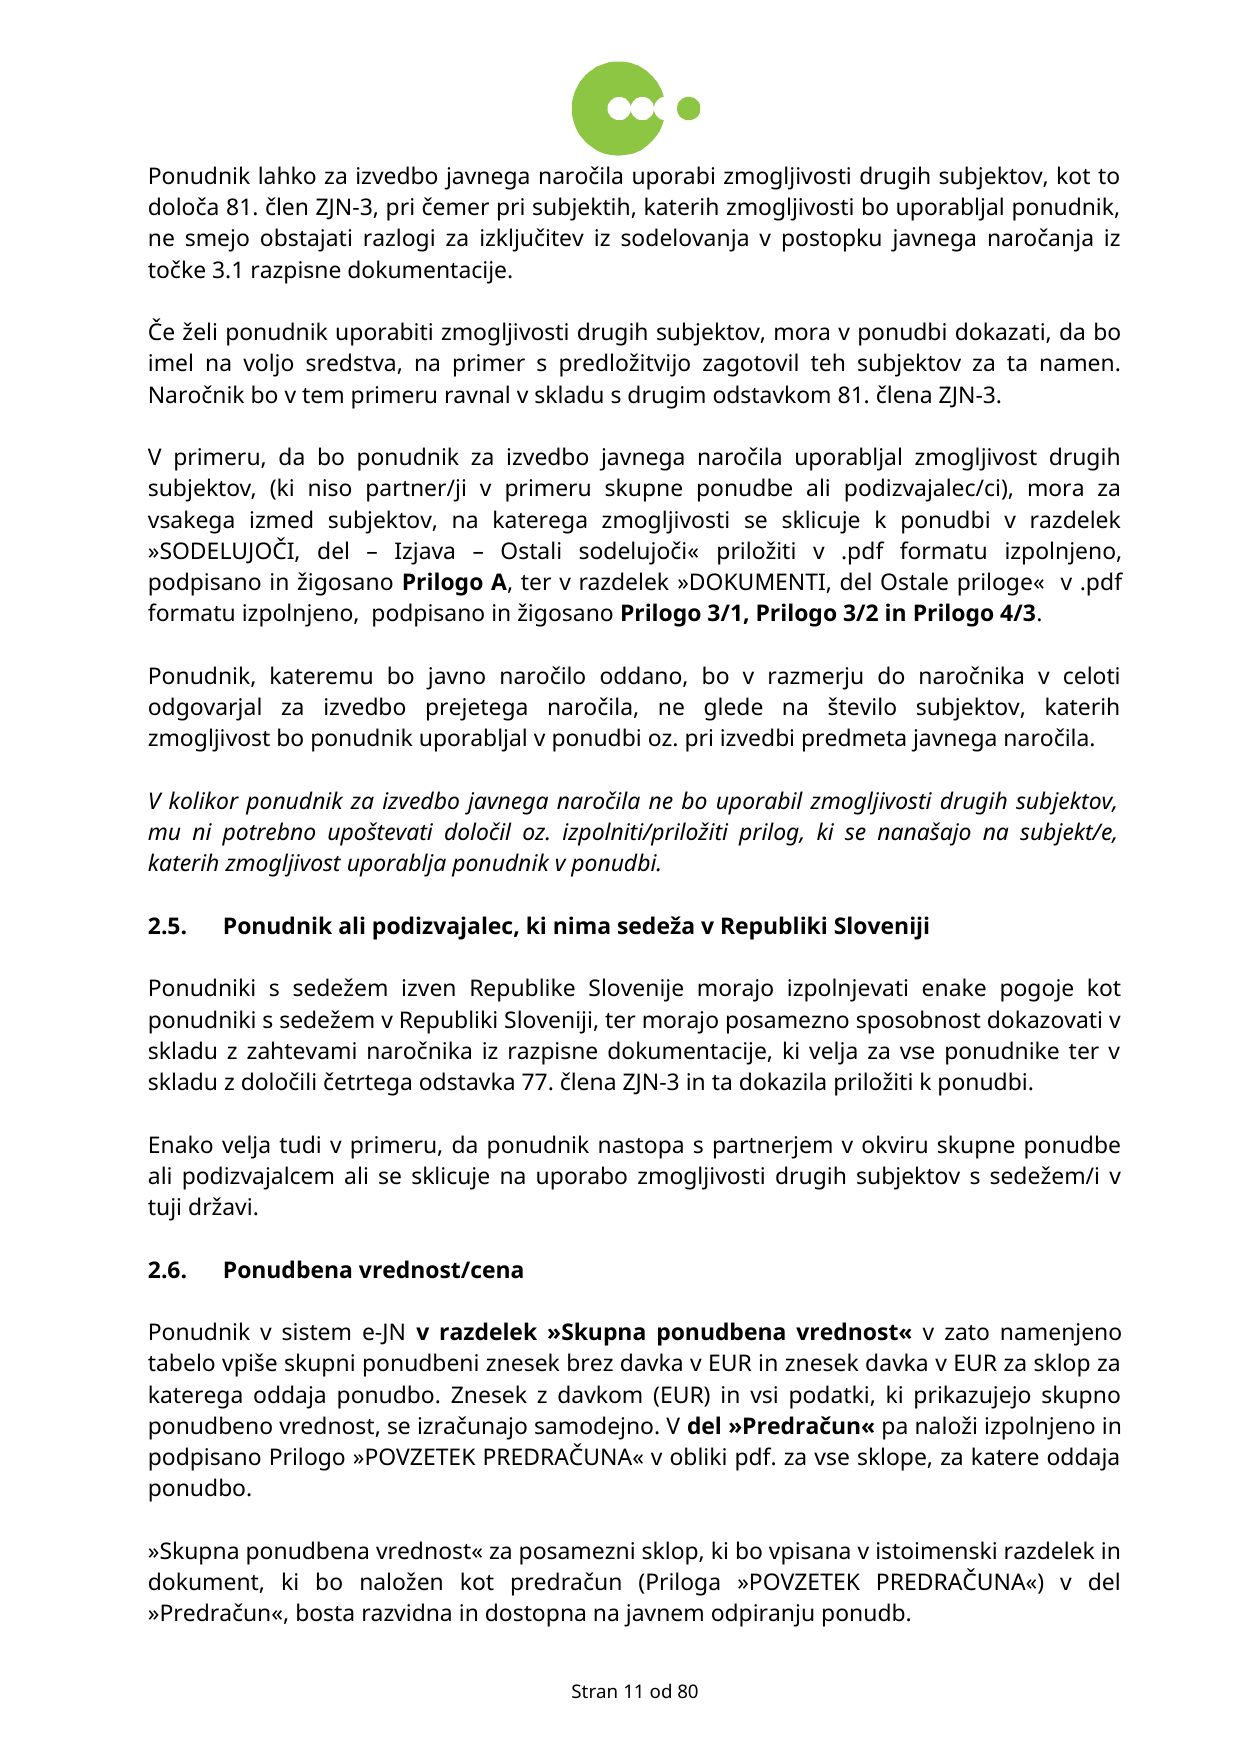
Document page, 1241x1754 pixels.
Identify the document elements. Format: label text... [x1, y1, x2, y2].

text V kolikor ponudnik za izvedbo javnega naročila ne bo uporabil zmogljivosti drugih subjektov, mu ni potrebno upoštevati določil oz. izpolniti/priložiti prilog, ki se nanašajo na subjekt/e, katerih zmogljivost uporablja ponudnik v ponudbi. [148, 785, 1122, 879]
text »Skupna ponudbena vrednost« za posamezni sklop, ki bo vpisana v istoimenski razdelek in dokument, ki bo naložen kot predračun (Priloga »POVZETEK PREDRAČUNA«) v del »Predračun«, bosta razvidna in dostopna na javnem odpiranju ponudb. [148, 1535, 1122, 1629]
text Ponudnik v sistem e-JN v razdelek »Skupna ponudbena vrednost« v zato namenjeno tabelo vpiše skupni ponudbeni znesek brez davka v EUR in znesek davka v EUR za sklop za katerega oddaja ponudbo. Znesek z davkom (EUR) in vsi podatki, ki prikazujejo skupno ponudbeno vrednost, se izračunajo samodejno. V del »Predračun« pa naloži izpolnjeno in podpisano Prilogo »POVZETEK PREDRAČUNA« v obliki pdf. za vse sklope, za katere oddaja ponudbo. [148, 1316, 1122, 1504]
text Enako velja tudi v primeru, da ponudnik nastopa s partnerjem v okviru skupne ponudbe ali podizvajalcem ali se sklicuje na uporabo zmogljivosti drugih subjektov s sedežem/i v tuji državi. [148, 1129, 1122, 1222]
list Ponudnik ali podizvajalec, ki nima sedeža v Republiki Sloveniji [148, 910, 1122, 941]
text V primeru, da bo ponudnik za izvedbo javnega naročila uporabljal zmogljivost drugih subjektov, (ki niso partner/ji v primeru skupne ponudbe ali podizvajalec/ci), mora za vsakega izmed subjektov, na katerega zmogljivosti se sklicuje k ponudbi v razdelek »SODELUJOČI, del – Izjava – Ostali sodelujoči« priložiti v .pdf formatu izpolnjeno, podpisano in žigosano Prilogo A, ter v razdelek »DOKUMENTI, del Ostale priloge« v .pdf formatu izpolnjeno, podpisano in žigosano Prilogo 3/1, Prilogo 3/2 in Prilogo 4/3. [148, 441, 1122, 629]
text Ponudniki s sedežem izven Republike Slovenije morajo izpolnjevati enake pogoje kot ponudniki s sedežem v Republiki Sloveniji, ter morajo posamezno sposobnost dokazovati v skladu z zahtevami naročnika iz razpisne dokumentacije, ki velja za vse ponudnike ter v skladu z določili četrtega odstavka 77. člena ZJN-3 in ta dokazila priložiti k ponudbi. [148, 972, 1122, 1097]
text Če želi ponudnik uporabiti zmogljivosti drugih subjektov, mora v ponudbi dokazati, da bo imel na voljo sredstva, na primer s predložitvijo zagotovil teh subjektov za ta namen. Naročnik bo v tem primeru ravnal v skladu s drugim odstavkom 81. člena ZJN-3. [148, 316, 1122, 410]
text Ponudnik lahko za izvedbo javnega naročila uporabi zmogljivosti drugih subjektov, kot to določa 81. člen ZJN-3, pri čemer pri subjektih, katerih zmogljivosti bo uporabljal ponudnik, ne smejo obstajati razlogi za izključitev iz sodelovanja v postopku javnega naročanja iz točke 3.1 razpisne dokumentacije. [148, 160, 1122, 285]
text Ponudnik, kateremu bo javno naročilo oddano, bo v razmerju do naročnika v celoti odgovarjal za izvedbo prejetega naročila, ne glede na število subjektov, katerih zmogljivost bo ponudnik uporabljal v ponudbi oz. pri izvedbi predmeta javnega naročila. [148, 660, 1122, 754]
list Ponudbena vrednost/cena [148, 1254, 1122, 1285]
